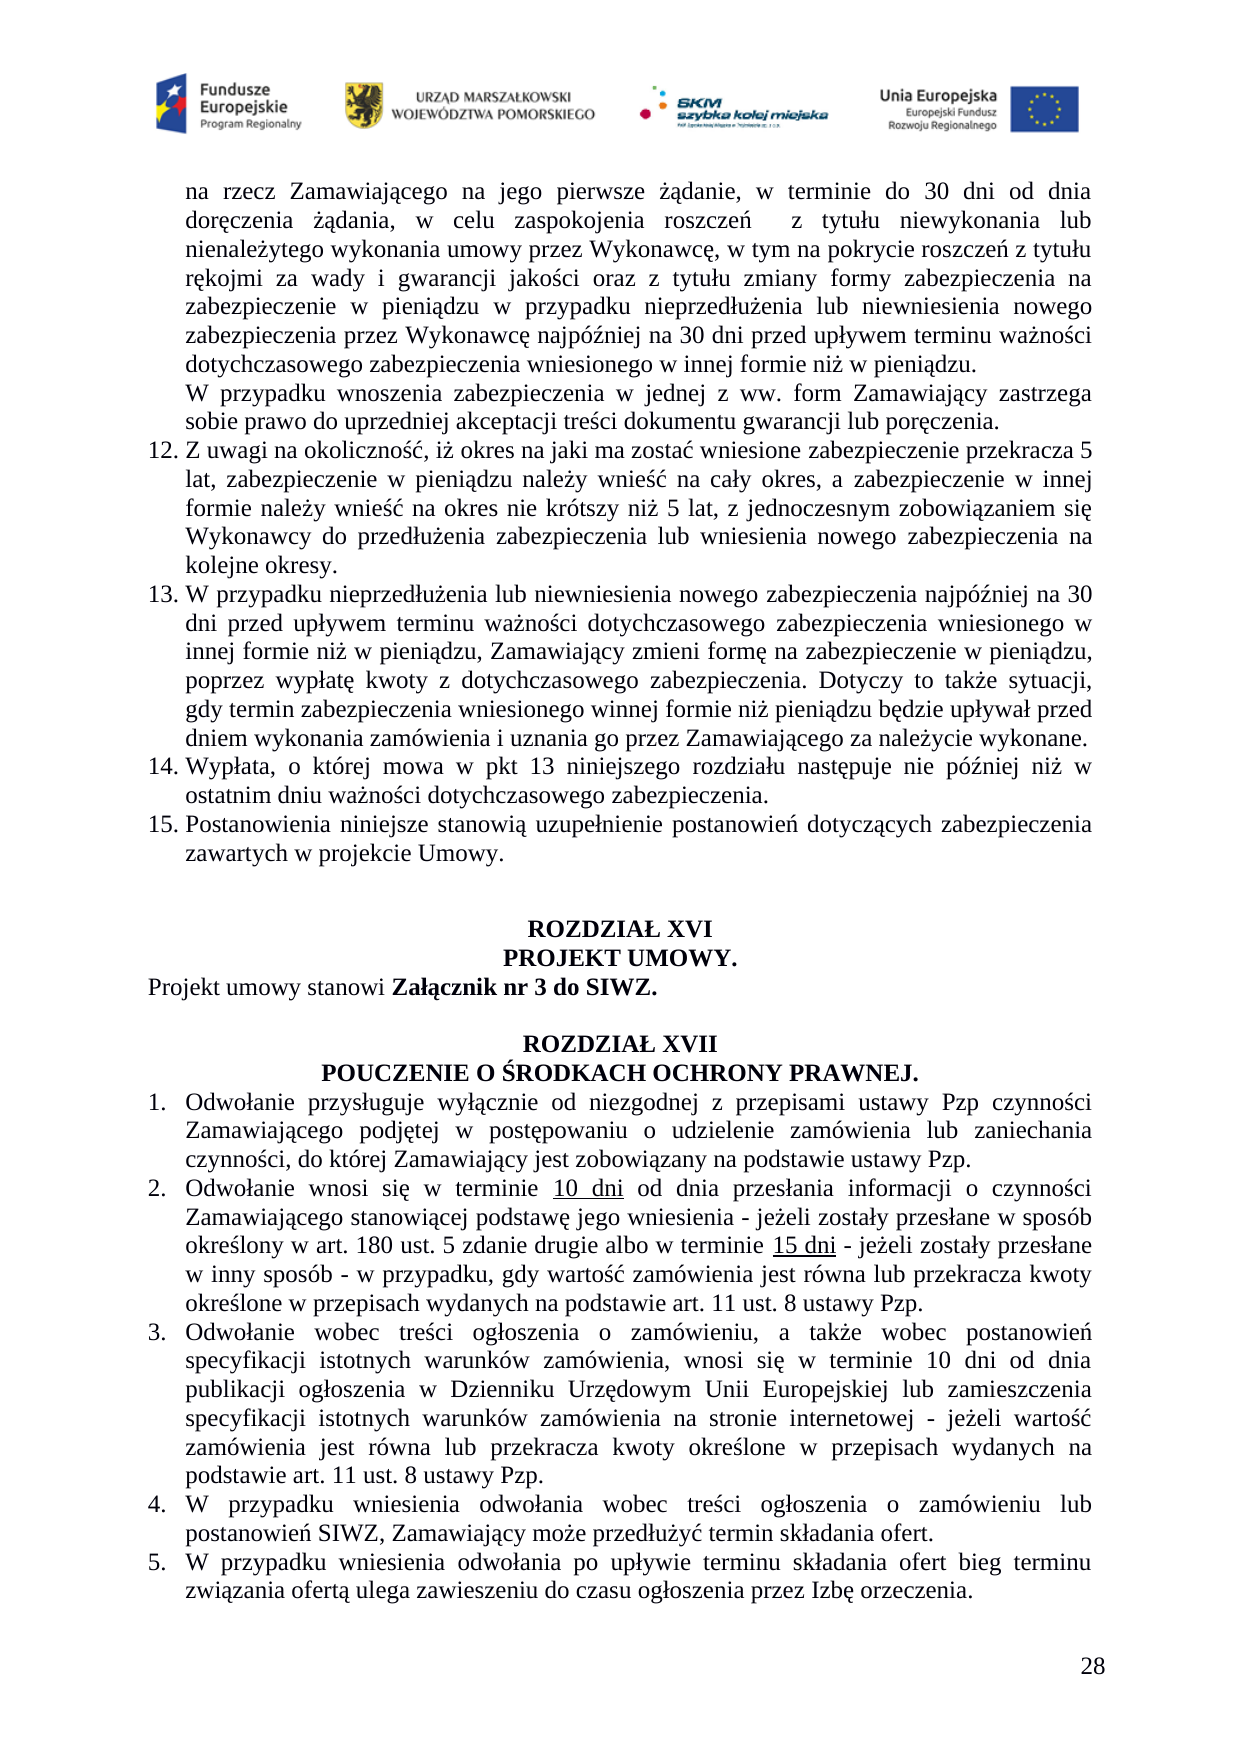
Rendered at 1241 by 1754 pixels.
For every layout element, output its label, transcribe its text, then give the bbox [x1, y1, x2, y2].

list Wypłata, o której mowa w pkt 13 niniejszego rozdziału następuje nie później niż w ostatnim dniu ważności dotychczasowego zabezpieczenia. [148, 751, 1093, 809]
text W przypadku wnoszenia zabezpieczenia w jednej z ww. form Zamawiający zastrzega sobie prawo do uprzedniej akceptacji treści dokumentu gwarancji lub poręczenia. [185, 378, 1093, 435]
list Postanowienia niniejsze stanowią uzupełnienie postanowień dotyczących zabezpieczenia zawartych w projekcie Umowy. [148, 809, 1093, 866]
list Odwołanie przysługuje wyłącznie od niezgodnej z przepisami ustawy Pzp czynności Zamawiającego podjętej w postępowaniu o udzielenie zamówienia lub zaniechania czynności, do której Zamawiający jest zobowiązany na podstawie ustawy Pzp. [148, 1087, 1093, 1173]
list Odwołanie wnosi się w terminie 10 dni od dnia przesłania informacji o czynności Zamawiającego stanowiącej podstawę jego wniesienia - jeżeli zostały przesłane w sposób określony w art. 180 ust. 5 zdanie drugie albo w terminie 15 dni - jeżeli zostały przesłane w inny sposób - w przypadku, gdy wartość zamówienia jest równa lub przekracza kwoty określone w przepisach wydanych na podstawie art. 11 ust. 8 ustawy Pzp. [148, 1173, 1093, 1317]
text Projekt umowy stanowi Załącznik nr 3 do SIWZ. [148, 972, 1093, 1000]
text PROJEKT UMOWY. [148, 943, 1093, 972]
list W przypadku wniesienia odwołania wobec treści ogłoszenia o zamówieniu lub postanowień SIWZ, Zamawiający może przedłużyć termin składania ofert. [148, 1489, 1093, 1547]
picture [147, 73, 1093, 148]
text ROZDZIAŁ XVII [148, 1029, 1093, 1058]
list Odwołanie wobec treści ogłoszenia o zamówieniu, a także wobec postanowień specyfikacji istotnych warunków zamówienia, wnosi się w terminie 10 dni od dnia publikacji ogłoszenia w Dzienniku Urzędowym Unii Europejskiej lub zamieszczenia specyfikacji istotnych warunków zamówienia na stronie internetowej - jeżeli wartość zamówienia jest równa lub przekracza kwoty określone w przepisach wydanych na podstawie art. 11 ust. 8 ustawy Pzp. [148, 1317, 1093, 1489]
list W przypadku nieprzedłużenia lub niewniesienia nowego zabezpieczenia najpóźniej na 30 dni przed upływem terminu ważności dotychczasowego zabezpieczenia wniesionego w innej formie niż w pieniądzu, Zamawiający zmieni formę na zabezpieczenie w pieniądzu, poprzez wypłatę kwoty z dotychczasowego zabezpieczenia. Dotyczy to także sytuacji, gdy termin zabezpieczenia wniesionego winnej formie niż pieniądzu będzie upływał przed dniem wykonania zamówienia i uznania go przez Zamawiającego za należycie wykonane. [148, 579, 1093, 751]
list W przypadku wniesienia odwołania po upływie terminu składania ofert bieg terminu związania ofertą ulega zawieszeniu do czasu ogłoszenia przez Izbę orzeczenia. [148, 1547, 1093, 1604]
list Z uwagi na okoliczność, iż okres na jaki ma zostać wniesione zabezpieczenie przekracza 5 lat, zabezpieczenie w pieniądzu należy wnieść na cały okres, a zabezpieczenie w innej formie należy wnieść na okres nie krótszy niż 5 lat, z jednoczesnym zobowiązaniem się Wykonawcy do przedłużenia zabezpieczenia lub wniesienia nowego zabezpieczenia na kolejne okresy. [148, 435, 1093, 579]
text POUCZENIE O ŚRODKACH OCHRONY PRAWNEJ. [148, 1058, 1093, 1087]
text ROZDZIAŁ XVI [148, 914, 1093, 943]
